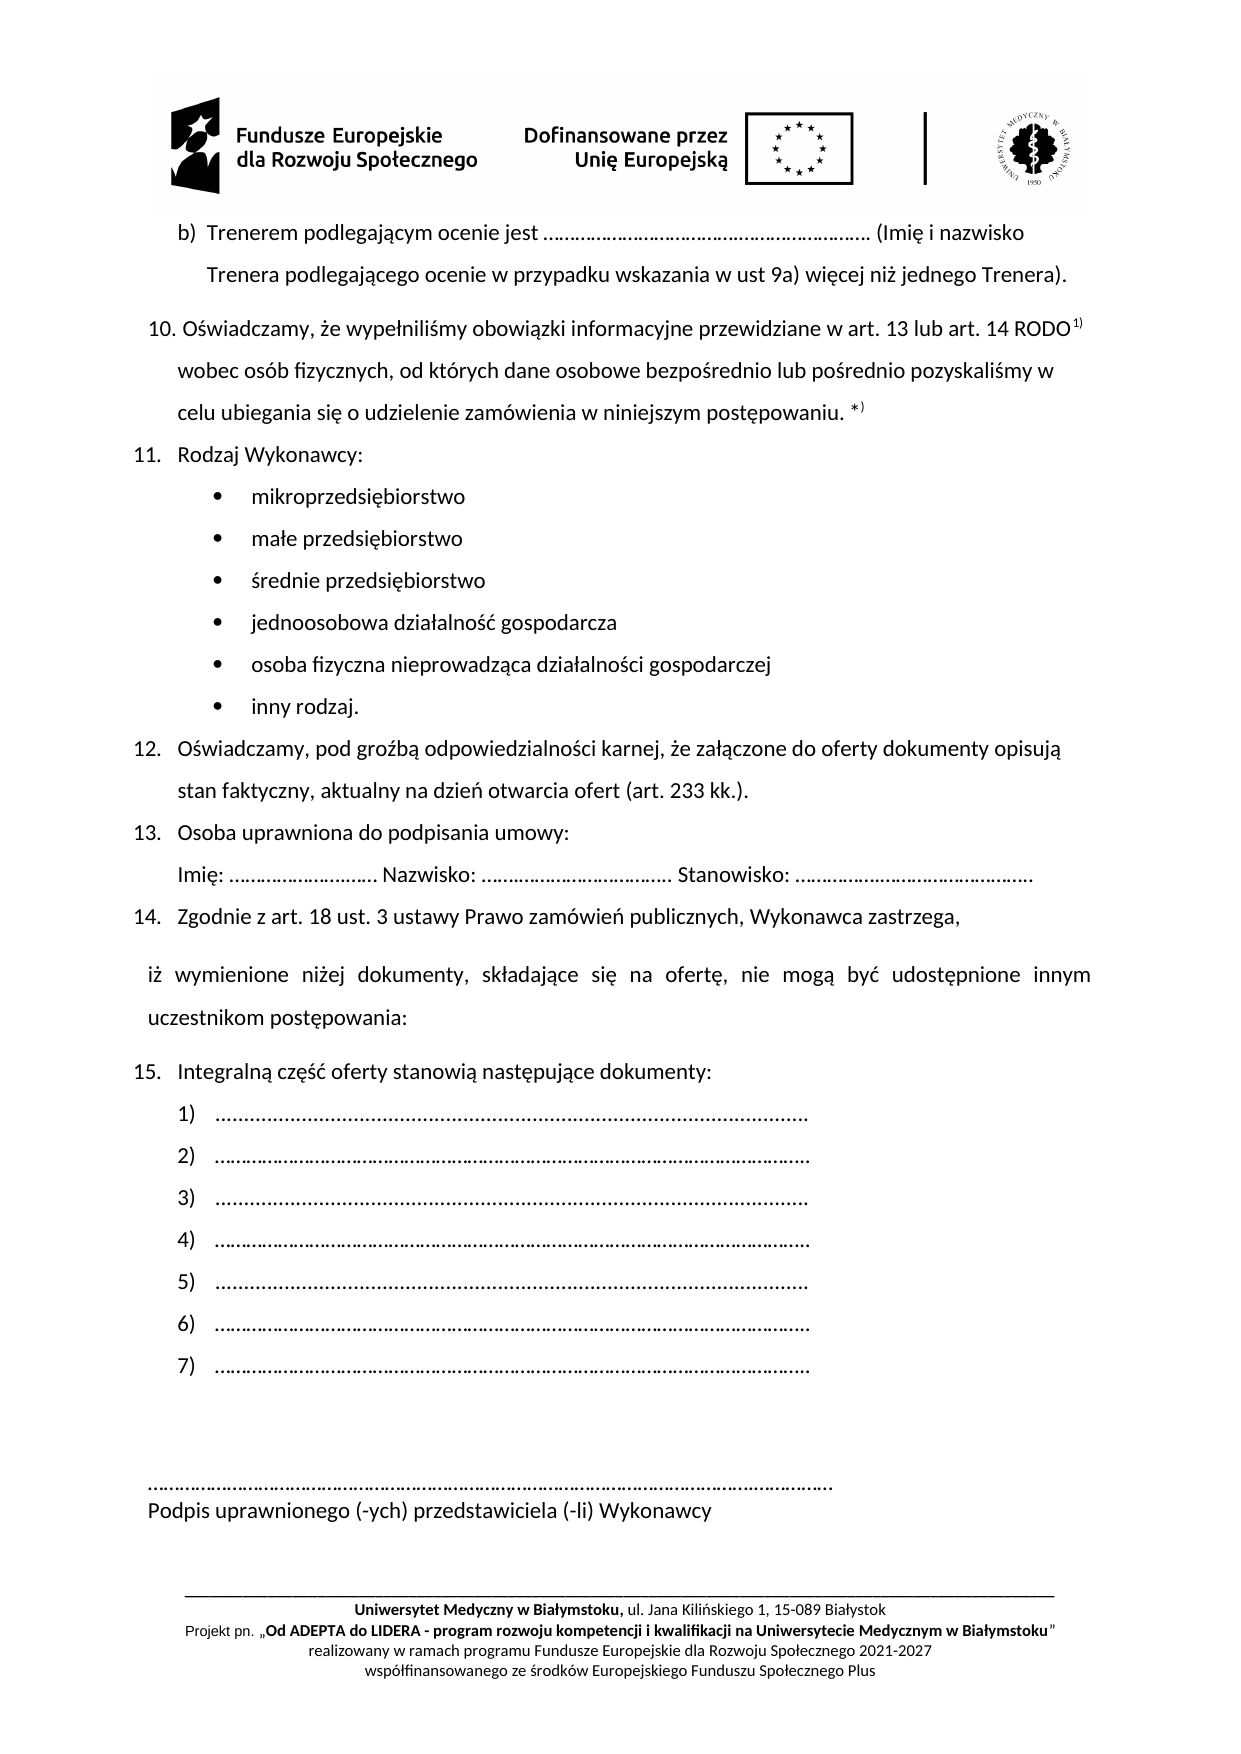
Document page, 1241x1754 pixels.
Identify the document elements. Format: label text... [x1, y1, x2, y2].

list ………………………………………………………………………………………………….. [177, 1351, 1093, 1379]
list mikroprzedsiębiorstwo [213, 482, 1093, 510]
list Imię: ………………….…… Nazwisko: …….……………………….. Stanowisko: …………….……………………….. [177, 860, 1093, 888]
list Zgodnie z art. 18 ust. 3 ustawy Prawo zamówień publicznych, Wykonawca zastrzega, [133, 902, 1093, 930]
list średnie przedsiębiorstwo [213, 566, 1093, 594]
list ………………………………………………………………………………………………….. [177, 1141, 1093, 1169]
text iż wymienione niżej dokumenty, składające się na ofertę, nie mogą być udostępnione innym uczestnikom postępowania: [148, 961, 1093, 1031]
list Rodzaj Wykonawcy: [133, 440, 1093, 468]
list Integralną część oferty stanowią następujące dokumenty: [133, 1057, 1093, 1085]
list ………………………………………………………………………………………………….. [177, 1225, 1093, 1253]
text Podpis uprawnionego (-ych) przedstawiciela (-li) Wykonawcy [148, 1496, 1093, 1524]
list Osoba uprawniona do podpisania umowy: [133, 818, 1093, 846]
list osoba fizyczna nieprowadząca działalności gospodarczej [213, 650, 1093, 678]
list ....................................................................................................... [177, 1099, 1093, 1127]
list inny rodzaj. [213, 692, 1093, 720]
list jednoosobowa działalność gospodarcza [213, 608, 1093, 636]
list Oświadczamy, pod groźbą odpowiedzialności karnej, że załączone do oferty dokumenty opisują stan faktyczny, aktualny na dzień otwarcia ofert (art. 233 kk.). [133, 734, 1093, 804]
list ....................................................................................................... [177, 1267, 1093, 1295]
list ………………………………………………………………………………………………….. [177, 1309, 1093, 1337]
list Trenerem podlegającym ocenie jest ……………………………….……………………. (Imię i nazwisko Trenera podlegającego ocenie w przypadku wskazania w ust 9a) więcej niż jednego Trenera). [177, 218, 1093, 288]
picture [147, 73, 1093, 218]
list ....................................................................................................... [177, 1183, 1093, 1211]
list Oświadczamy, że wypełniliśmy obowiązki informacyjne przewidziane w art. 13 lub art. 14 RODO1) wobec osób fizycznych, od których dane osobowe bezpośrednio lub pośrednio pozyskaliśmy w celu ubiegania się o udzielenie zamówienia w niniejszym postępowaniu. *) [148, 314, 1093, 426]
text …………………………………………………………………………………………………….…………… [148, 1468, 1093, 1496]
list małe przedsiębiorstwo [213, 524, 1093, 552]
